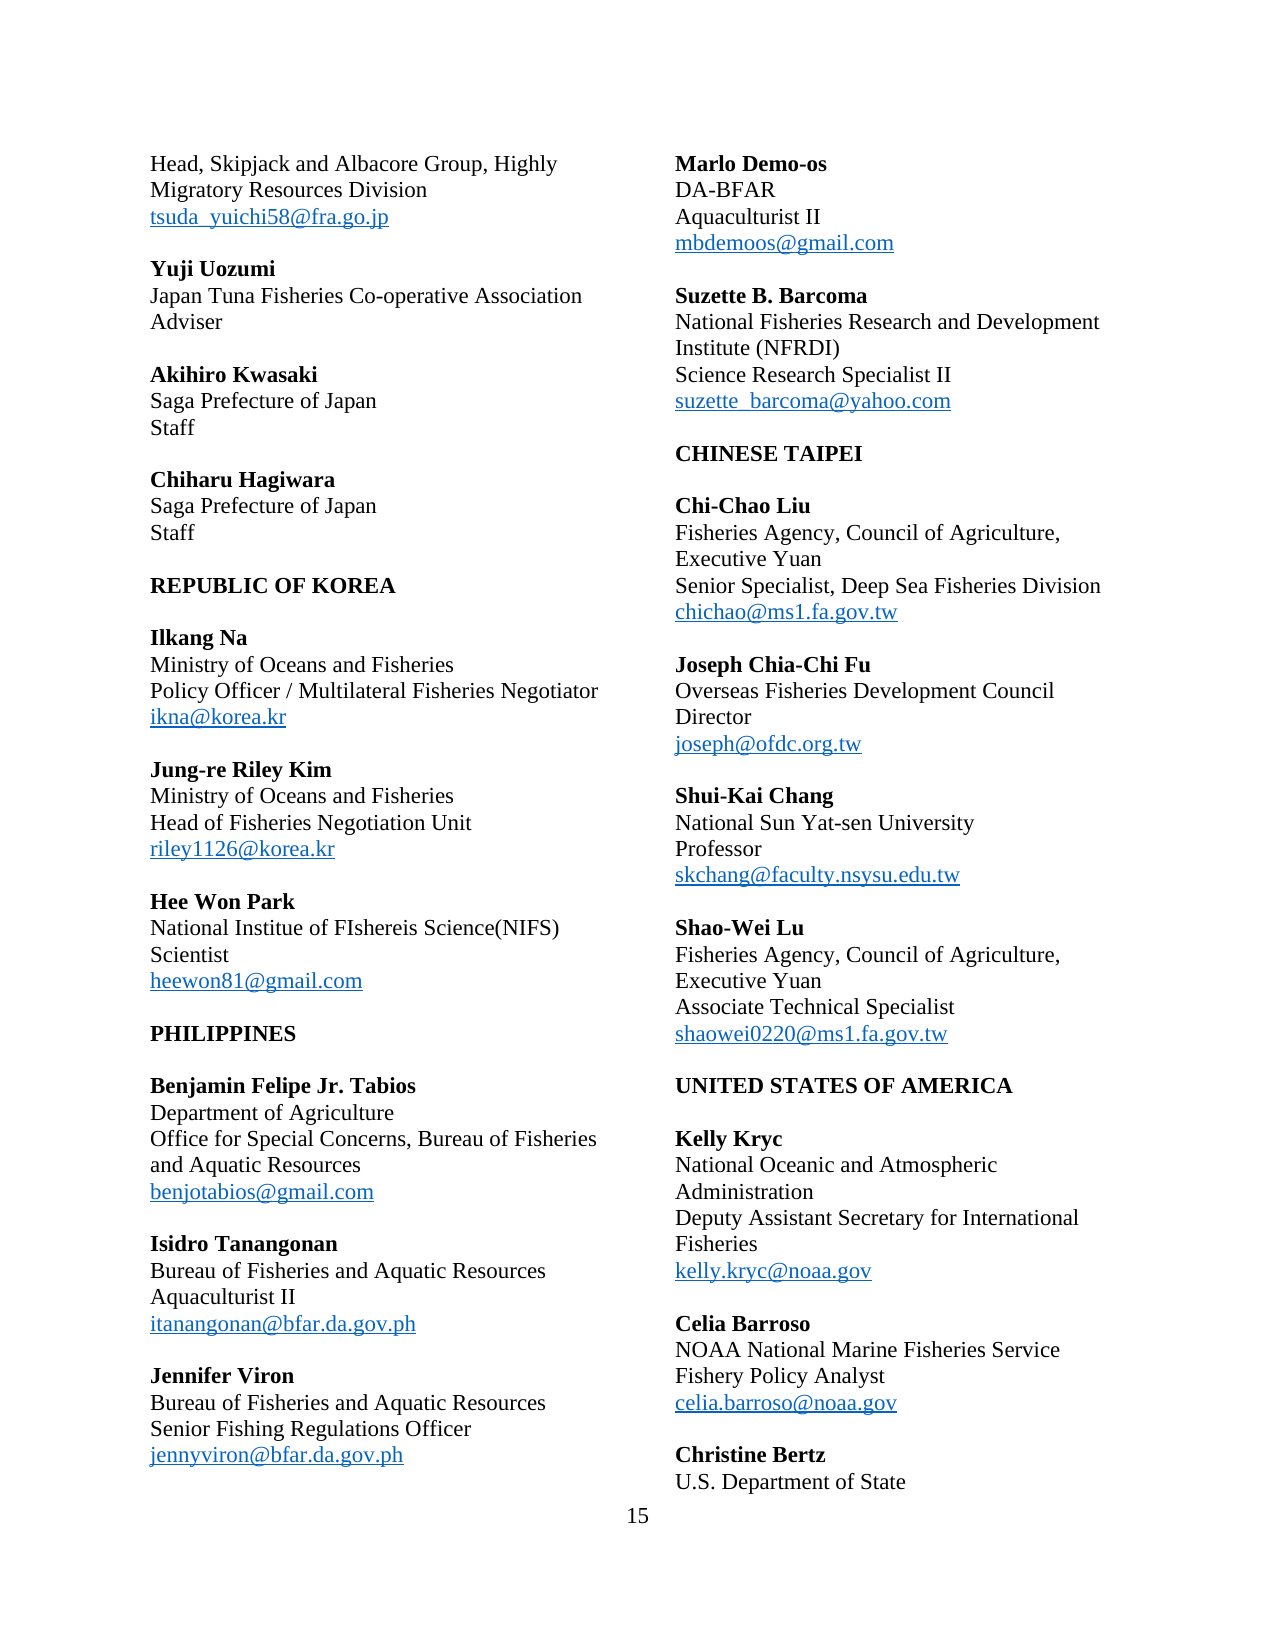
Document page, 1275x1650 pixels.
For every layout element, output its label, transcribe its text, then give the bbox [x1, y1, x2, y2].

text joseph@ofdc.org.tw [675, 730, 1125, 756]
text National Sun Yat-sen University [675, 809, 1125, 835]
text REPUBLIC OF KOREA [150, 572, 600, 598]
text Fisheries Agency, Council of Agriculture, Executive Yuan [675, 941, 1125, 993]
text Saga Prefecture of Japan [150, 493, 600, 519]
text Aquaculturist II [675, 203, 1125, 229]
text shaowei0220@ms1.fa.gov.tw [675, 1020, 1125, 1046]
text Bureau of Fisheries and Aquatic Resources [150, 1257, 600, 1283]
text Senior Specialist, Deep Sea Fisheries Division [675, 572, 1125, 598]
text Aquaculturist II [150, 1283, 600, 1309]
text Shao-Wei Lu [675, 914, 1125, 941]
text Celia Barroso [675, 1309, 1125, 1336]
text Suzette B. Barcoma [675, 282, 1125, 308]
text Hee Won Park [150, 888, 600, 914]
text Adviser [150, 308, 600, 334]
text Benjamin Felipe Jr. Tabios [150, 1072, 600, 1099]
text Marlo Demo-os [675, 150, 1125, 176]
text tsuda_yuichi58@fra.go.jp [150, 203, 600, 229]
text Staff [150, 519, 600, 545]
text Chiharu Hagiwara [150, 466, 600, 493]
text chichao@ms1.fa.gov.tw [675, 598, 1125, 624]
text Yuji Uozumi [150, 255, 600, 282]
text Ministry of Oceans and Fisheries [150, 782, 600, 809]
text NOAA National Marine Fisheries Service [675, 1336, 1125, 1362]
text DA-BFAR [675, 176, 1125, 203]
text Science Research Specialist II [675, 361, 1125, 387]
text Head, Skipjack and Albacore Group, Highly Migratory Resources Division [150, 150, 600, 203]
text U.S. Department of State [675, 1468, 1125, 1494]
text Director [675, 703, 1125, 730]
text National Institue of FIshereis Science(NIFS) [150, 914, 600, 941]
text suzette_barcoma@yahoo.com [675, 387, 1125, 413]
text Associate Technical Specialist [675, 993, 1125, 1020]
text Jung-re Riley Kim [150, 756, 600, 782]
text benjotabios@gmail.com [150, 1178, 600, 1204]
text Ilkang Na [150, 624, 600, 651]
text skchang@faculty.nsysu.edu.tw [675, 862, 1125, 888]
text Policy Officer / Multilateral Fisheries Negotiator [150, 677, 600, 703]
text Isidro Tanangonan [150, 1231, 600, 1257]
text CHINESE TAIPEI [675, 440, 1125, 466]
text Shui-Kai Chang [675, 782, 1125, 809]
text ikna@korea.kr [150, 703, 600, 730]
text Ministry of Oceans and Fisheries [150, 651, 600, 677]
text Saga Prefecture of Japan [150, 387, 600, 413]
text Chi-Chao Liu [675, 493, 1125, 519]
text kelly.kryc@noaa.gov [675, 1257, 1125, 1283]
text Senior Fishing Regulations Officer [150, 1415, 600, 1441]
text Staff [150, 413, 600, 440]
text riley1126@korea.kr [150, 835, 600, 862]
text UNITED STATES OF AMERICA [675, 1072, 1125, 1099]
text celia.barroso@noaa.gov [675, 1389, 1125, 1415]
text Bureau of Fisheries and Aquatic Resources [150, 1389, 600, 1415]
text Fishery Policy Analyst [675, 1362, 1125, 1389]
text National Fisheries Research and Development Institute (NFRDI) [675, 308, 1125, 361]
text Christine Bertz [675, 1441, 1125, 1468]
text PHILIPPINES [150, 1020, 600, 1046]
text Akihiro Kwasaki [150, 361, 600, 387]
text Japan Tuna Fisheries Co-operative Association [150, 282, 600, 308]
text Office for Special Concerns, Bureau of Fisheries and Aquatic Resources [150, 1125, 600, 1178]
text Kelly Kryc [675, 1125, 1125, 1151]
text Professor [675, 835, 1125, 862]
text Deputy Assistant Secretary for International Fisheries [675, 1204, 1125, 1257]
text National Oceanic and Atmospheric Administration [675, 1151, 1125, 1204]
text Jennifer Viron [150, 1362, 600, 1389]
text mbdemoos@gmail.com [675, 229, 1125, 255]
text Scientist [150, 941, 600, 967]
text itanangonan@bfar.da.gov.ph [150, 1309, 600, 1336]
text Department of Agriculture [150, 1099, 600, 1125]
text Overseas Fisheries Development Council [675, 677, 1125, 703]
text Head of Fisheries Negotiation Unit [150, 809, 600, 835]
text jennyviron@bfar.da.gov.ph [150, 1441, 600, 1468]
text heewon81@gmail.com [150, 967, 600, 993]
text Fisheries Agency, Council of Agriculture, Executive Yuan [675, 519, 1125, 572]
text Joseph Chia-Chi Fu [675, 651, 1125, 677]
